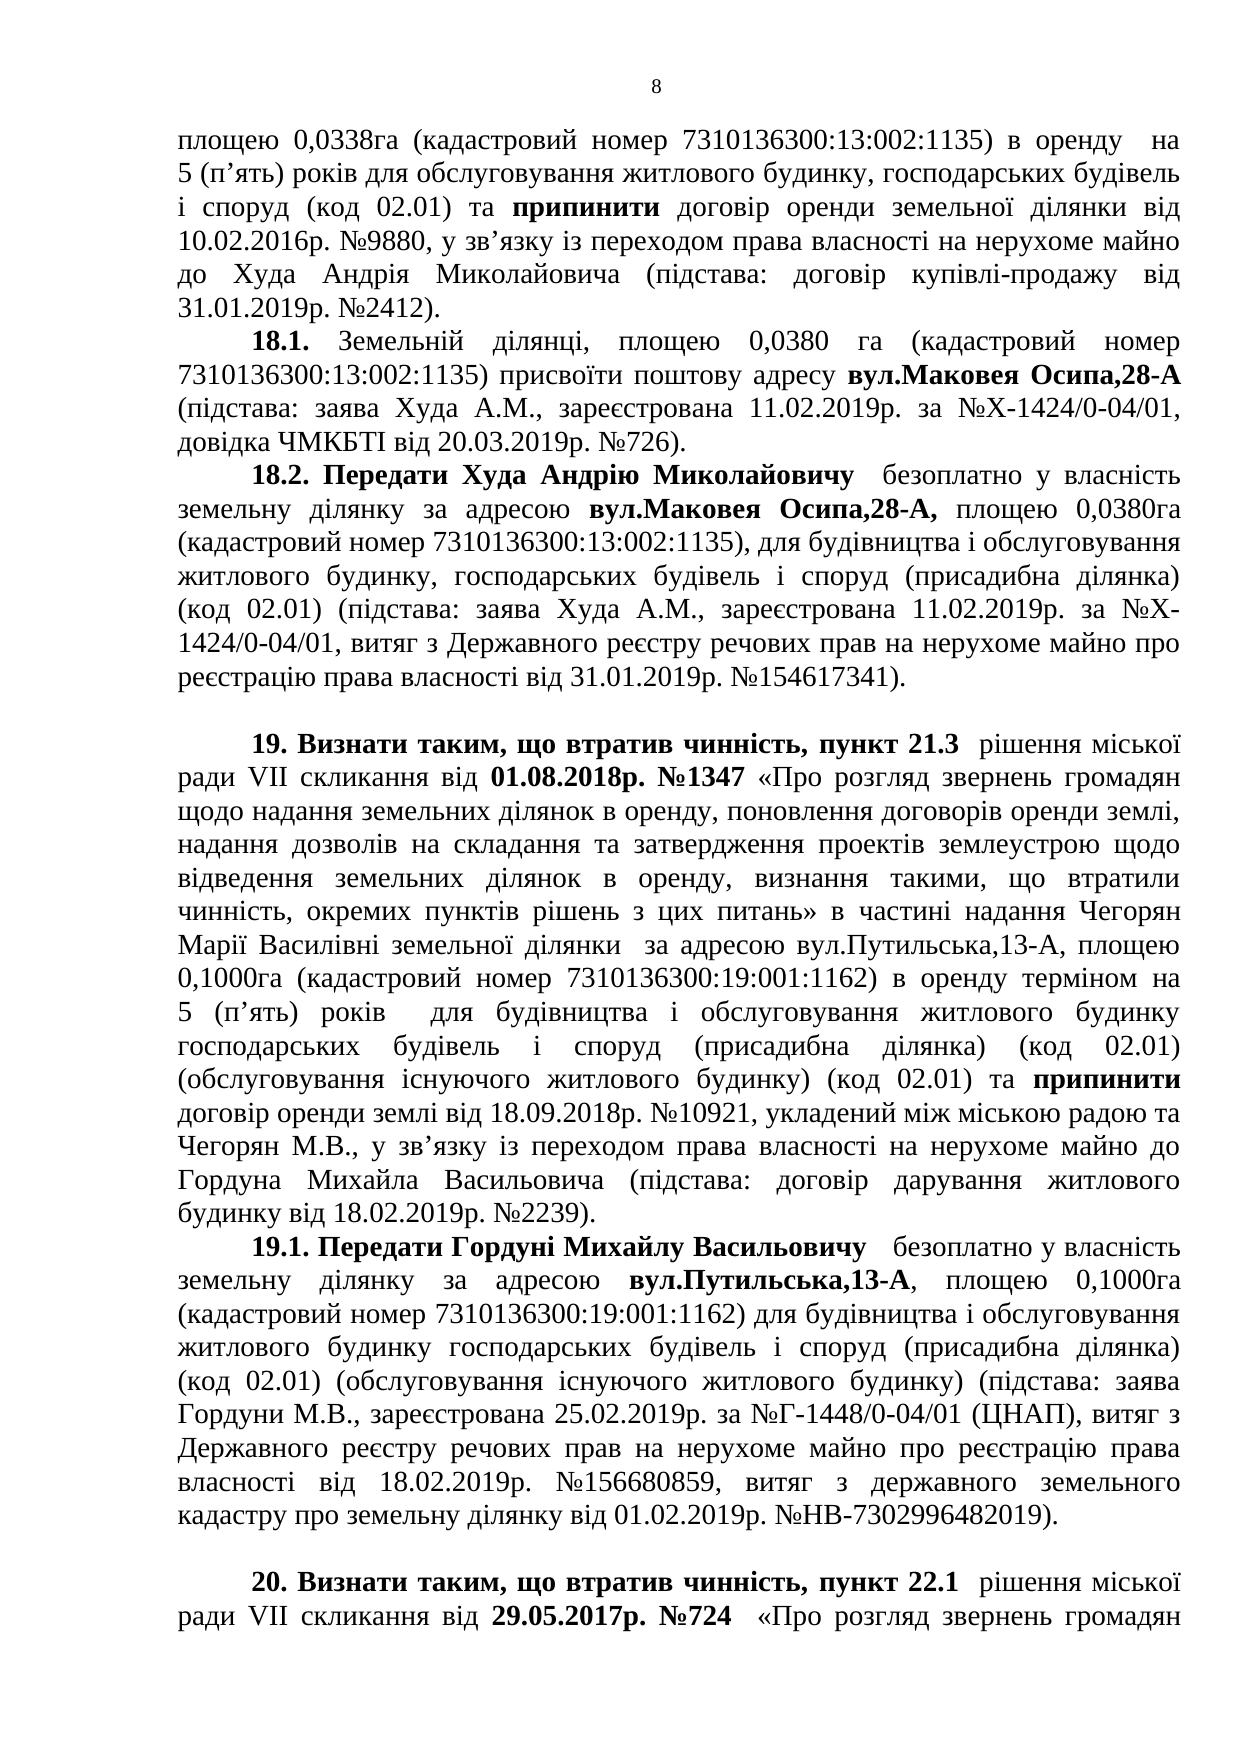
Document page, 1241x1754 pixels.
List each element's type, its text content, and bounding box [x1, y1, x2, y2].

text 19.1. Передати Гордуні Михайлу Васильовичу безоплатно у власність земельну ділянку за адресою вул.Путильська,13-А, площею 0,1000га (кадастровий номер 7310136300:19:001:1162) для будівництва і обслуговування житлового будинку господарських будівель і споруд (присадибна ділянка) (код 02.01) (обслуговування існуючого житлового будинку) (підстава: заява Гордуни М.В., зареєстрована 25.02.2019р. за №Г-1448/0-04/01 (ЦНАП), витяг з Державного реєстру речових прав на нерухоме майно про реєстрацію права власності від 18.02.2019р. №156680859, витяг з державного земельного кадастру про земельну ділянку від 01.02.2019р. №НВ-7302996482019). [177, 1229, 1181, 1531]
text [177, 118, 1181, 323]
text 18.2. Передати Худа Андрію Миколайовичу безоплатно у власність земельну ділянку за адресою вул.Маковея Осипа,28-А, площею 0,0380га (кадастровий номер 7310136300:13:002:1135), для будівництва і обслуговування житлового будинку, господарських будівель і споруд (присадибна ділянка) (код 02.01) (підстава: заява Худа А.М., зареєстрована 11.02.2019р. за №Х-1424/0-04/01, витяг з Державного реєстру речових прав на нерухоме майно про реєстрацію права власності від 31.01.2019р. №154617341). [177, 457, 1181, 692]
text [177, 1564, 1181, 1631]
text 19. Визнати таким, що втратив чинність, пункт 21.3 рішення міської ради VІІ скликання від 01.08.2018р. №1347 «Про розгляд звернень громадян щодо надання земельних ділянок в оренду, поновлення договорів оренди землі, надання дозволів на складання та затвердження проектів землеустрою щодо відведення земельних ділянок в оренду, визнання такими, що втратили чинність, окремих пунктів рішень з цих питань» в частині надання Чегорян Марії Василівні земельної ділянки за адресою вул.Путильська,13-А, площею 0,1000га (кадастровий номер 7310136300:19:001:1162) в оренду терміном на 5 (п’ять) років для будівництва і обслуговування житлового будинку господарських будівель і споруд (присадибна ділянка) (код 02.01) (обслуговування існуючого житлового будинку) (код 02.01) та припинити договір оренди землі від 18.09.2018р. №10921, укладений між міською радою та Чегорян М.В., у зв’язку із переходом права власності на нерухоме майно до Гордуна Михайла Васильовича (підстава: договір дарування житлового будинку від 18.02.2019р. №2239). [177, 726, 1181, 1229]
text 18.1. Земельній ділянці, площею 0,0380 га (кадастровий номер 7310136300:13:002:1135) присвоїти поштову адресу вул.Маковея Осипа,28-А (підстава: заява Худа А.М., зареєстрована 11.02.2019р. за №Х-1424/0-04/01, довідка ЧМКБТІ від 20.03.2019р. №726). [177, 323, 1181, 457]
